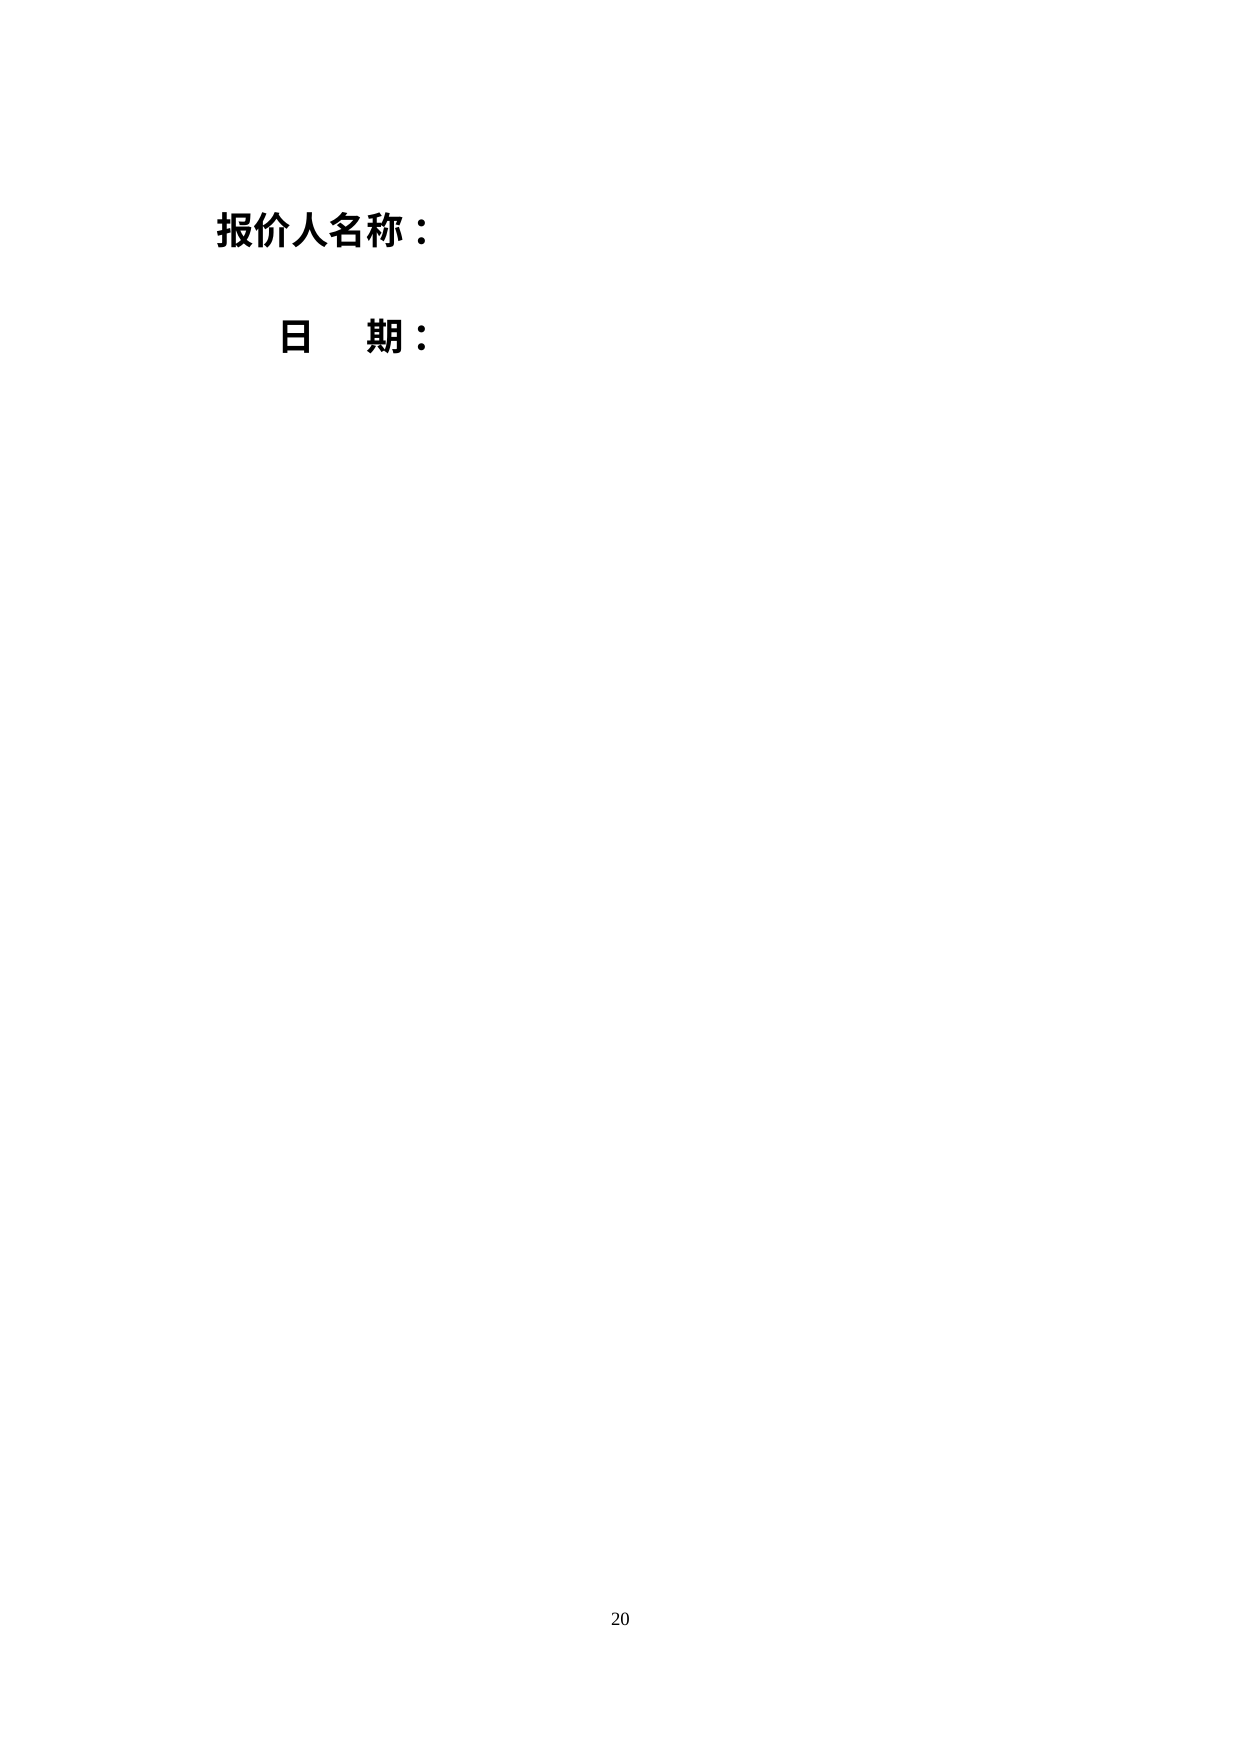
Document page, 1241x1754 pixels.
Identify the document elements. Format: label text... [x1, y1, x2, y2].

text 日 期 ： [148, 306, 1092, 361]
text 报价人名称 ： [148, 201, 1092, 255]
